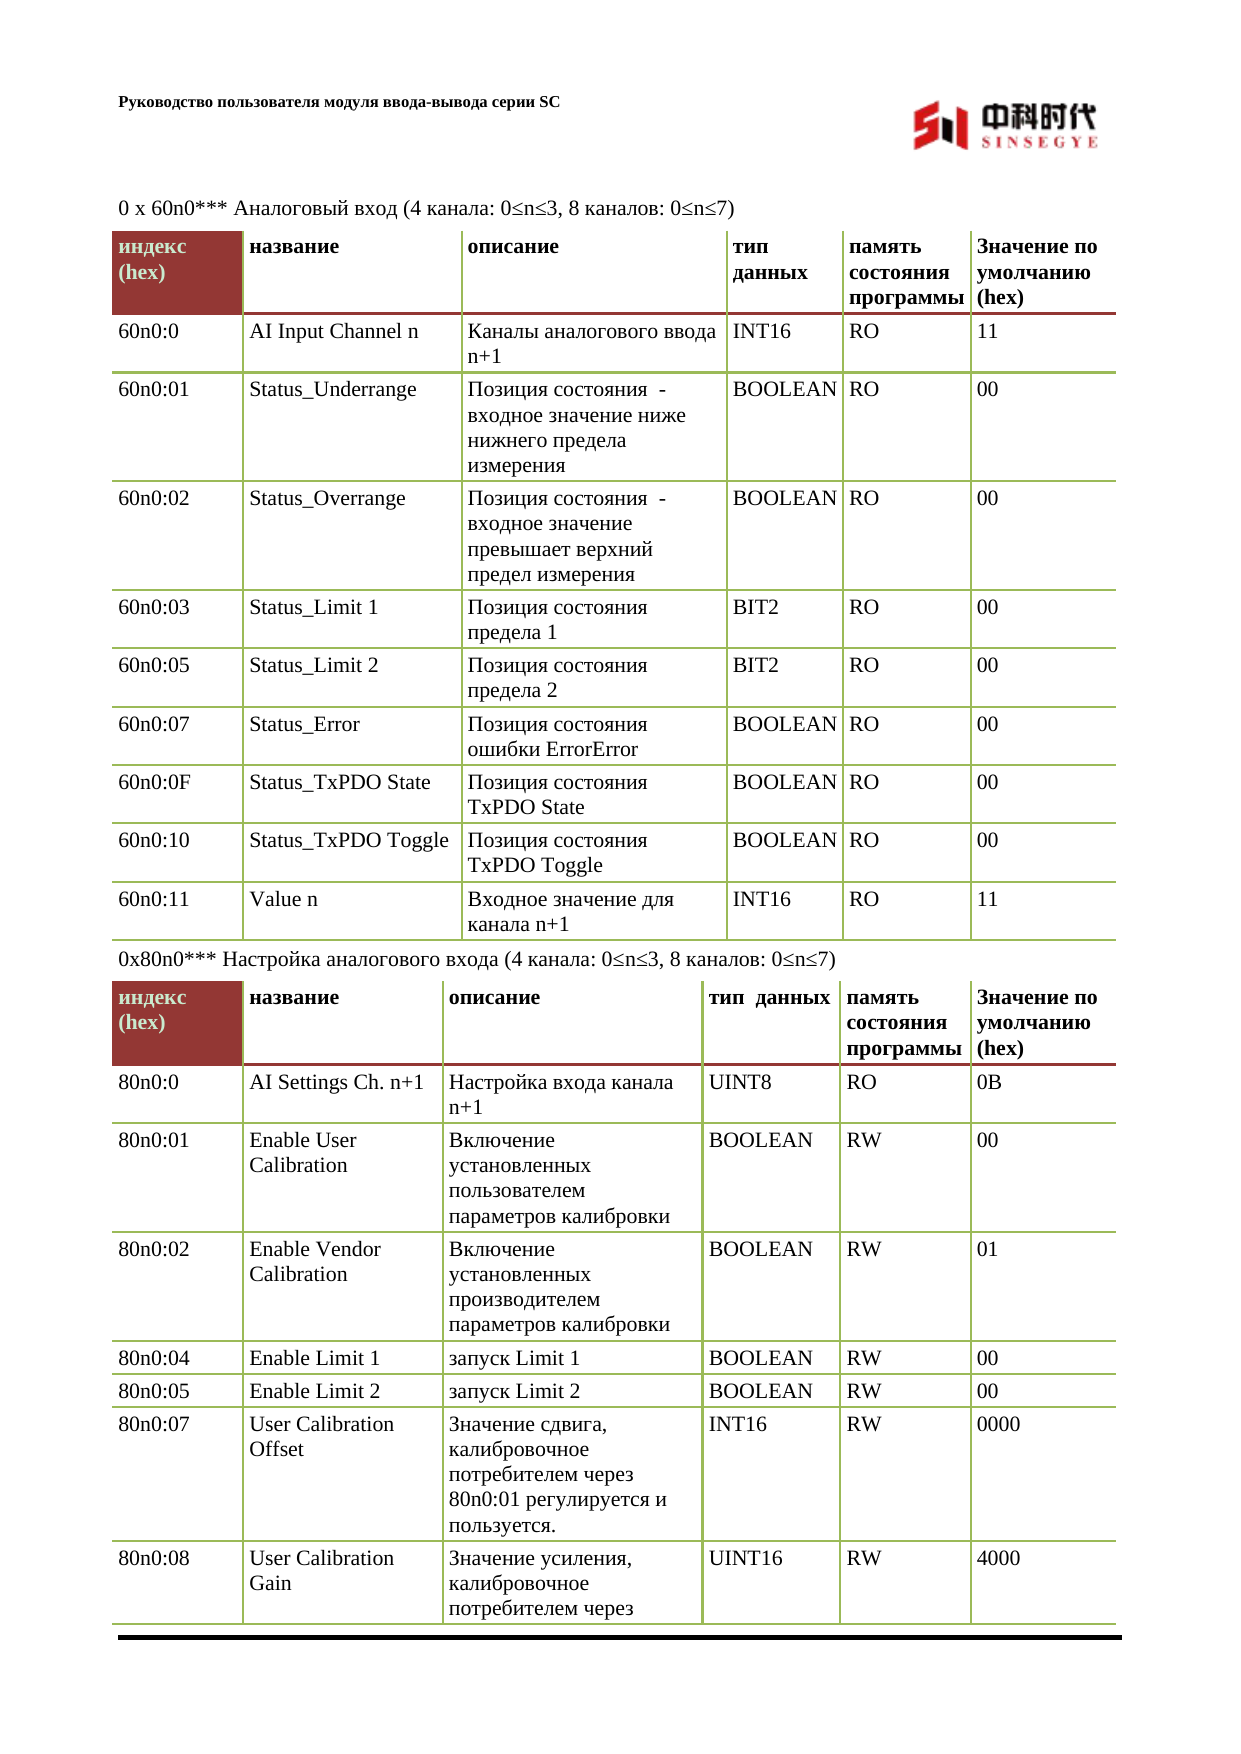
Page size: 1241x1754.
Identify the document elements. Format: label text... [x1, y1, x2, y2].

table_cell 60n0:0 [112, 315, 242, 371]
table_cell 11 [972, 883, 1116, 939]
table_cell 00 [972, 1124, 1116, 1231]
table_cell Значение сдвига, калибровочное потребителем через 80n0:01 регулируется и пользуется. [444, 1408, 701, 1540]
table_cell AI Input Channel n [244, 315, 461, 371]
text 0 x 60n0*** Аналоговый вход (4 канала: 0≤n≤3, 8 каналов: 0≤n≤7) [118, 195, 1122, 221]
table_cell 60n0:01 [112, 374, 242, 480]
table_cell User Calibration Offset [244, 1408, 442, 1540]
table_cell 0B [972, 1066, 1116, 1122]
table_cell BOOLEAN [728, 824, 842, 881]
table_cell INT16 [704, 1408, 839, 1540]
table_cell 80n0:01 [112, 1124, 242, 1231]
table_cell 00 [972, 591, 1116, 647]
table_cell RO [844, 824, 970, 881]
table_cell Позиция состояния - входное значение ниже нижнего предела измерения [463, 374, 726, 480]
table_cell BIT2 [728, 591, 842, 647]
table_cell Enable Limit 1 [244, 1342, 442, 1373]
table_header Значение по умолчанию (hex) [972, 981, 1116, 1063]
table_cell RO [844, 482, 970, 589]
table_header название [244, 981, 442, 1063]
table_cell 80n0:08 [112, 1542, 242, 1623]
table_cell INT16 [728, 883, 842, 939]
table_cell 00 [972, 1342, 1116, 1373]
table_cell BOOLEAN [704, 1233, 839, 1339]
table_cell Позиция состояния TxPDO State [463, 766, 726, 822]
table_cell UINT8 [704, 1066, 839, 1122]
table_cell Каналы аналогового ввода n+1 [463, 315, 726, 371]
table_cell 60n0:11 [112, 883, 242, 939]
table_cell Enable Limit 2 [244, 1375, 442, 1406]
table_cell BOOLEAN [728, 766, 842, 822]
table_cell Входное значение для канала n+1 [463, 883, 726, 939]
table_cell 00 [972, 824, 1116, 881]
table_cell 80n0:04 [112, 1342, 242, 1373]
table_cell RW [841, 1375, 970, 1406]
table_header память состояния программы [841, 981, 970, 1063]
table_cell 00 [972, 766, 1116, 822]
table_header тип данных [728, 231, 842, 312]
table_cell 00 [972, 1375, 1116, 1406]
table_cell Позиция состояния ошибки ErrorError [463, 708, 726, 764]
table_cell 80n0:02 [112, 1233, 242, 1339]
table_cell RO [844, 315, 970, 371]
table_cell 60n0:0F [112, 766, 242, 822]
table_cell 4000 [972, 1542, 1116, 1623]
table_cell 00 [972, 708, 1116, 764]
table_cell RW [841, 1124, 970, 1231]
table_cell Enable User Calibration [244, 1124, 442, 1231]
table_header память состояния программы [844, 231, 970, 312]
text 0x80n0*** Настройка аналогового входа (4 канала: 0≤n≤3, 8 каналов: 0≤n≤7) [118, 946, 1122, 971]
table_cell 80n0:0 [112, 1066, 242, 1122]
table_cell RO [844, 591, 970, 647]
table_cell AI Settings Ch. n+1 [244, 1066, 442, 1122]
table_cell 01 [972, 1233, 1116, 1339]
table_cell BOOLEAN [728, 374, 842, 480]
table_cell 00 [972, 374, 1116, 480]
table_header описание [444, 981, 701, 1063]
table_cell RO [844, 649, 970, 706]
table_cell Status_Overrange [244, 482, 461, 589]
table_header Значение по умолчанию (hex) [972, 231, 1116, 312]
table_cell Enable Vendor Calibration [244, 1233, 442, 1339]
table_header описание [463, 231, 726, 312]
table_cell BOOLEAN [704, 1375, 839, 1406]
table_cell запуск Limit 2 [444, 1375, 701, 1406]
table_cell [244, 1542, 442, 1623]
table_cell Status_TxPDO Toggle [244, 824, 461, 881]
table_cell Позиция состояния TxPDO Toggle [463, 824, 726, 881]
table_cell RO [844, 374, 970, 480]
table_header индекс (hex) [112, 231, 242, 312]
table_cell 11 [972, 315, 1116, 371]
table_cell BOOLEAN [704, 1124, 839, 1231]
table_cell RO [844, 766, 970, 822]
table_cell 60n0:07 [112, 708, 242, 764]
table_header тип данных [704, 981, 839, 1063]
table_cell Status_Underrange [244, 374, 461, 480]
table_cell 60n0:10 [112, 824, 242, 881]
table_cell 00 [972, 482, 1116, 589]
table_cell Позиция состояния - входное значение превышает верхний предел измерения [463, 482, 726, 589]
table_cell Включение установленных производителем параметров калибровки [444, 1233, 701, 1339]
table_cell 60n0:05 [112, 649, 242, 706]
table_cell INT16 [728, 315, 842, 371]
table_cell 60n0:02 [112, 482, 242, 589]
table_cell Status_Limit 1 [244, 591, 461, 647]
table_cell RO [841, 1066, 970, 1122]
table_cell Status_TxPDO State [244, 766, 461, 822]
table_cell Позиция состояния предела 2 [463, 649, 726, 706]
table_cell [444, 1542, 701, 1623]
table_cell 80n0:05 [112, 1375, 242, 1406]
table_cell Включение установленных пользователем параметров калибровки [444, 1124, 701, 1231]
table_cell RW [841, 1408, 970, 1540]
table_cell RO [844, 708, 970, 764]
table_cell 80n0:07 [112, 1408, 242, 1540]
table_header индекс (hex) [112, 981, 242, 1063]
table_cell RW [841, 1233, 970, 1339]
table_header название [244, 231, 461, 312]
table_cell BOOLEAN [704, 1342, 839, 1373]
table_cell Status_Error [244, 708, 461, 764]
table_cell 60n0:03 [112, 591, 242, 647]
table_cell BOOLEAN [728, 482, 842, 589]
table_cell RW [841, 1542, 970, 1623]
table_cell Настройка входа канала n+1 [444, 1066, 701, 1122]
table_cell BIT2 [728, 649, 842, 706]
table_cell Value n [244, 883, 461, 939]
table_cell BOOLEAN [728, 708, 842, 764]
table_cell RO [844, 883, 970, 939]
table_cell 00 [972, 649, 1116, 706]
table_cell 0000 [972, 1408, 1116, 1540]
table_cell Позиция состояния предела 1 [463, 591, 726, 647]
table_cell запуск Limit 1 [444, 1342, 701, 1373]
table_cell UINT16 [704, 1542, 839, 1623]
table_cell Status_Limit 2 [244, 649, 461, 706]
table_cell RW [841, 1342, 970, 1373]
